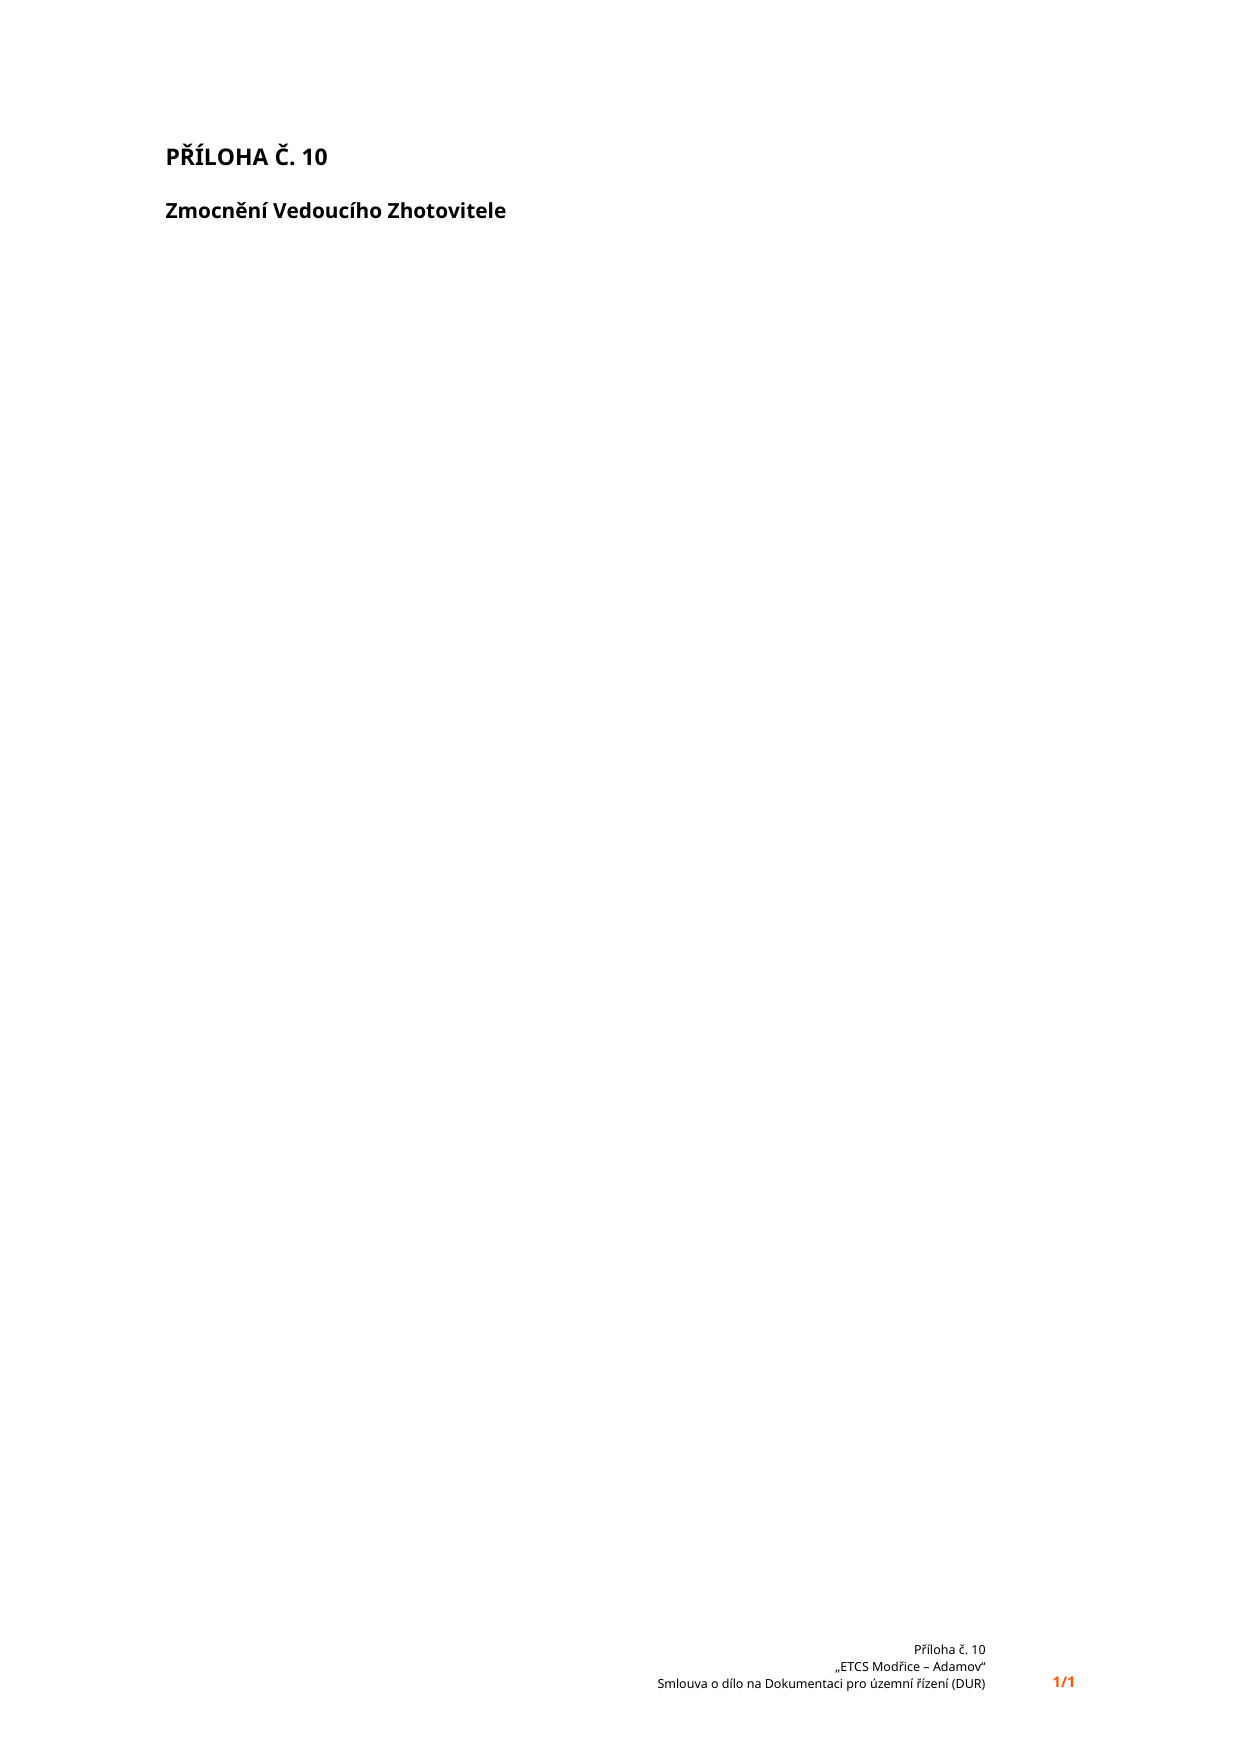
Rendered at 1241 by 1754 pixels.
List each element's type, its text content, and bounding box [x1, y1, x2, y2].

text Zmocnění Vedoucího Zhotovitele [165, 197, 1075, 225]
text Příloha č. 10 [165, 141, 1075, 173]
